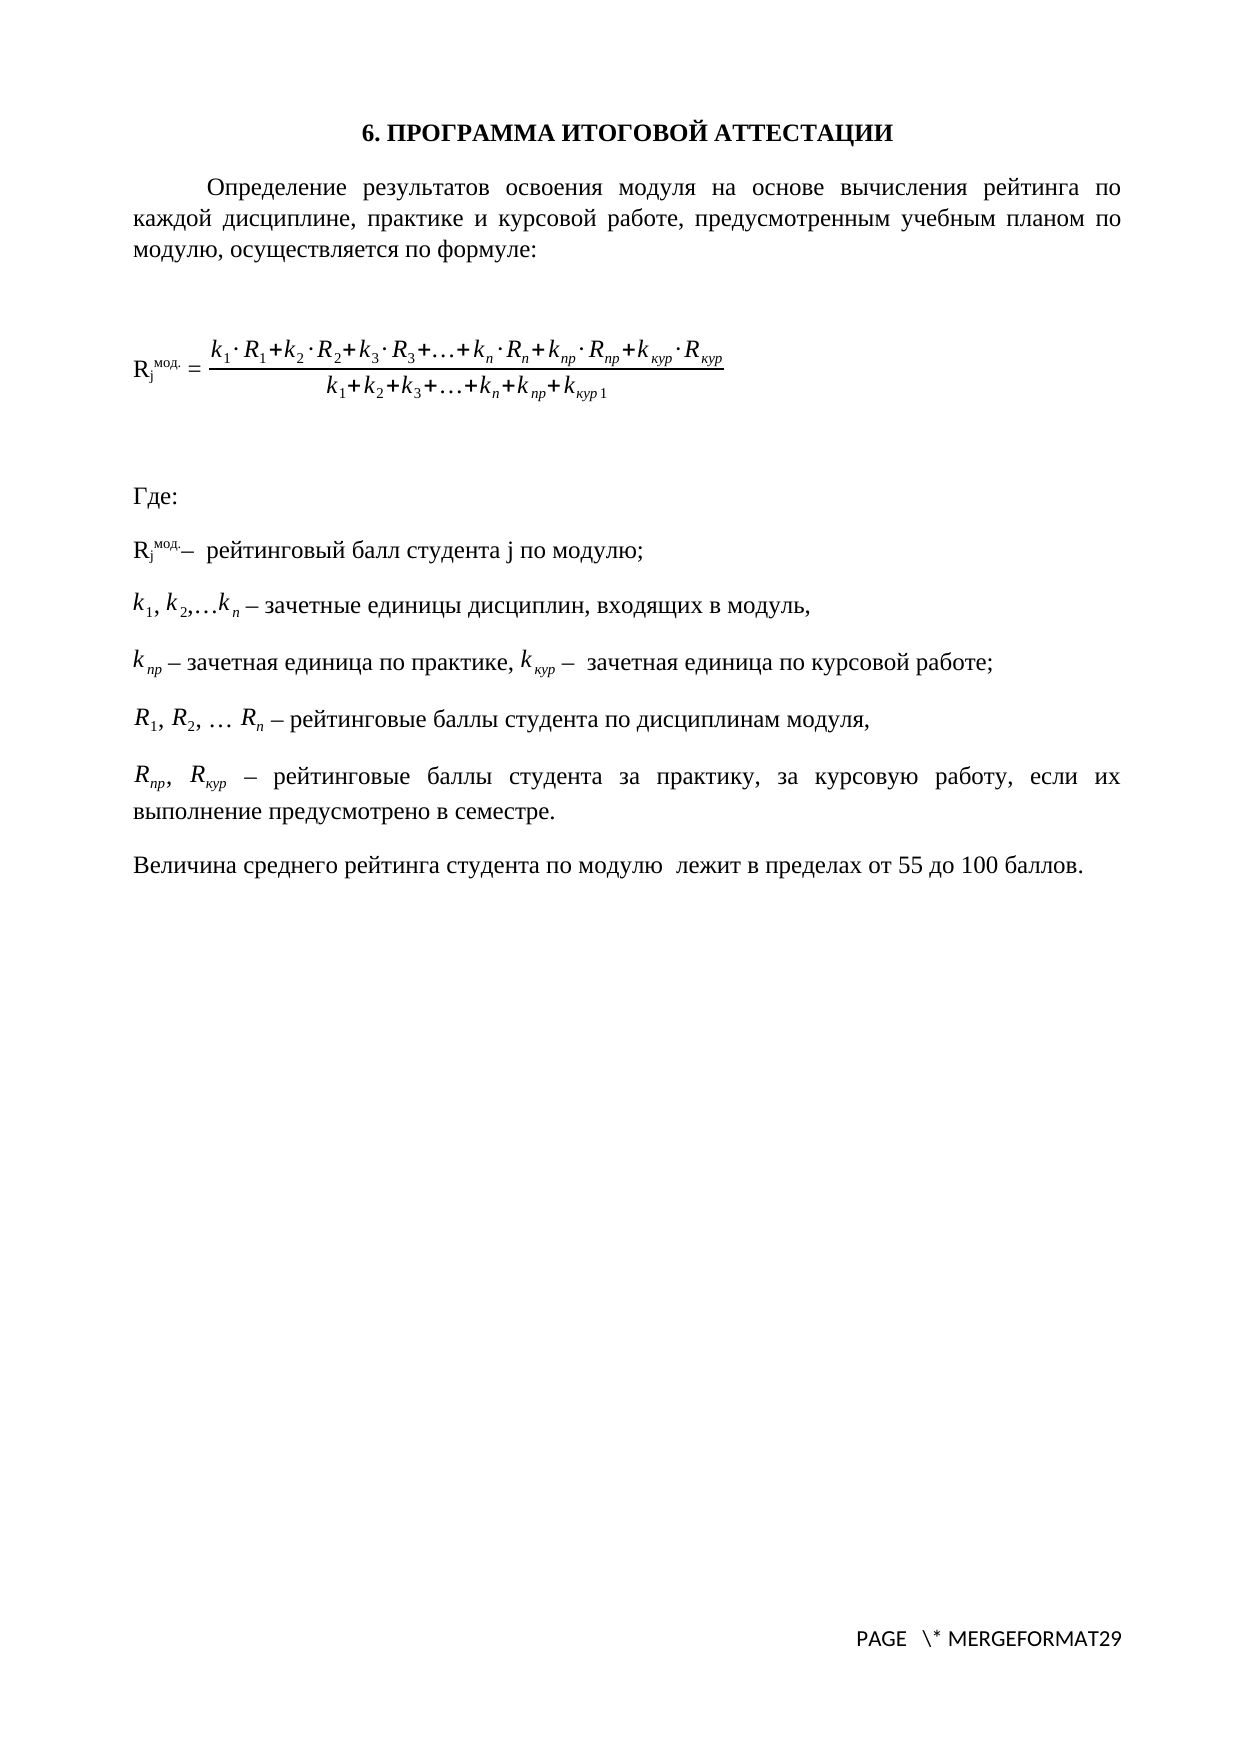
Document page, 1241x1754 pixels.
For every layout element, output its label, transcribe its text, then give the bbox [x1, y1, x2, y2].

text – зачетная единица по практике, – зачетная единица по курсовой работе; [133, 646, 1122, 678]
text Rjмод. = [133, 336, 1122, 402]
list Определение результатов освоения модуля на основе вычисления рейтинга по каждой дисциплине, практике и курсовой работе, предусмотренным учебным планом по модулю, осуществляется по формуле: [133, 172, 1122, 263]
text , – рейтинговые баллы студента за практику, за курсовую работу, если их выполнение предусмотрено в семестре. [133, 760, 1122, 825]
text Величина среднего рейтинга студента по модулю лежит в пределах от 55 до 100 баллов. [133, 850, 1122, 879]
text , , … – рейтинговые баллы студента по дисциплинам модуля, [133, 703, 1122, 735]
text Где: [133, 481, 1122, 510]
text 6. ПРОГРАММА ИТОГОВОЙ АТТЕСТАЦИИ [133, 118, 1122, 147]
text , ,… – зачетные единицы дисциплин, входящих в модуль, [133, 589, 1122, 621]
text Rjмод.– рейтинговый балл студента j по модулю; [133, 535, 1122, 563]
